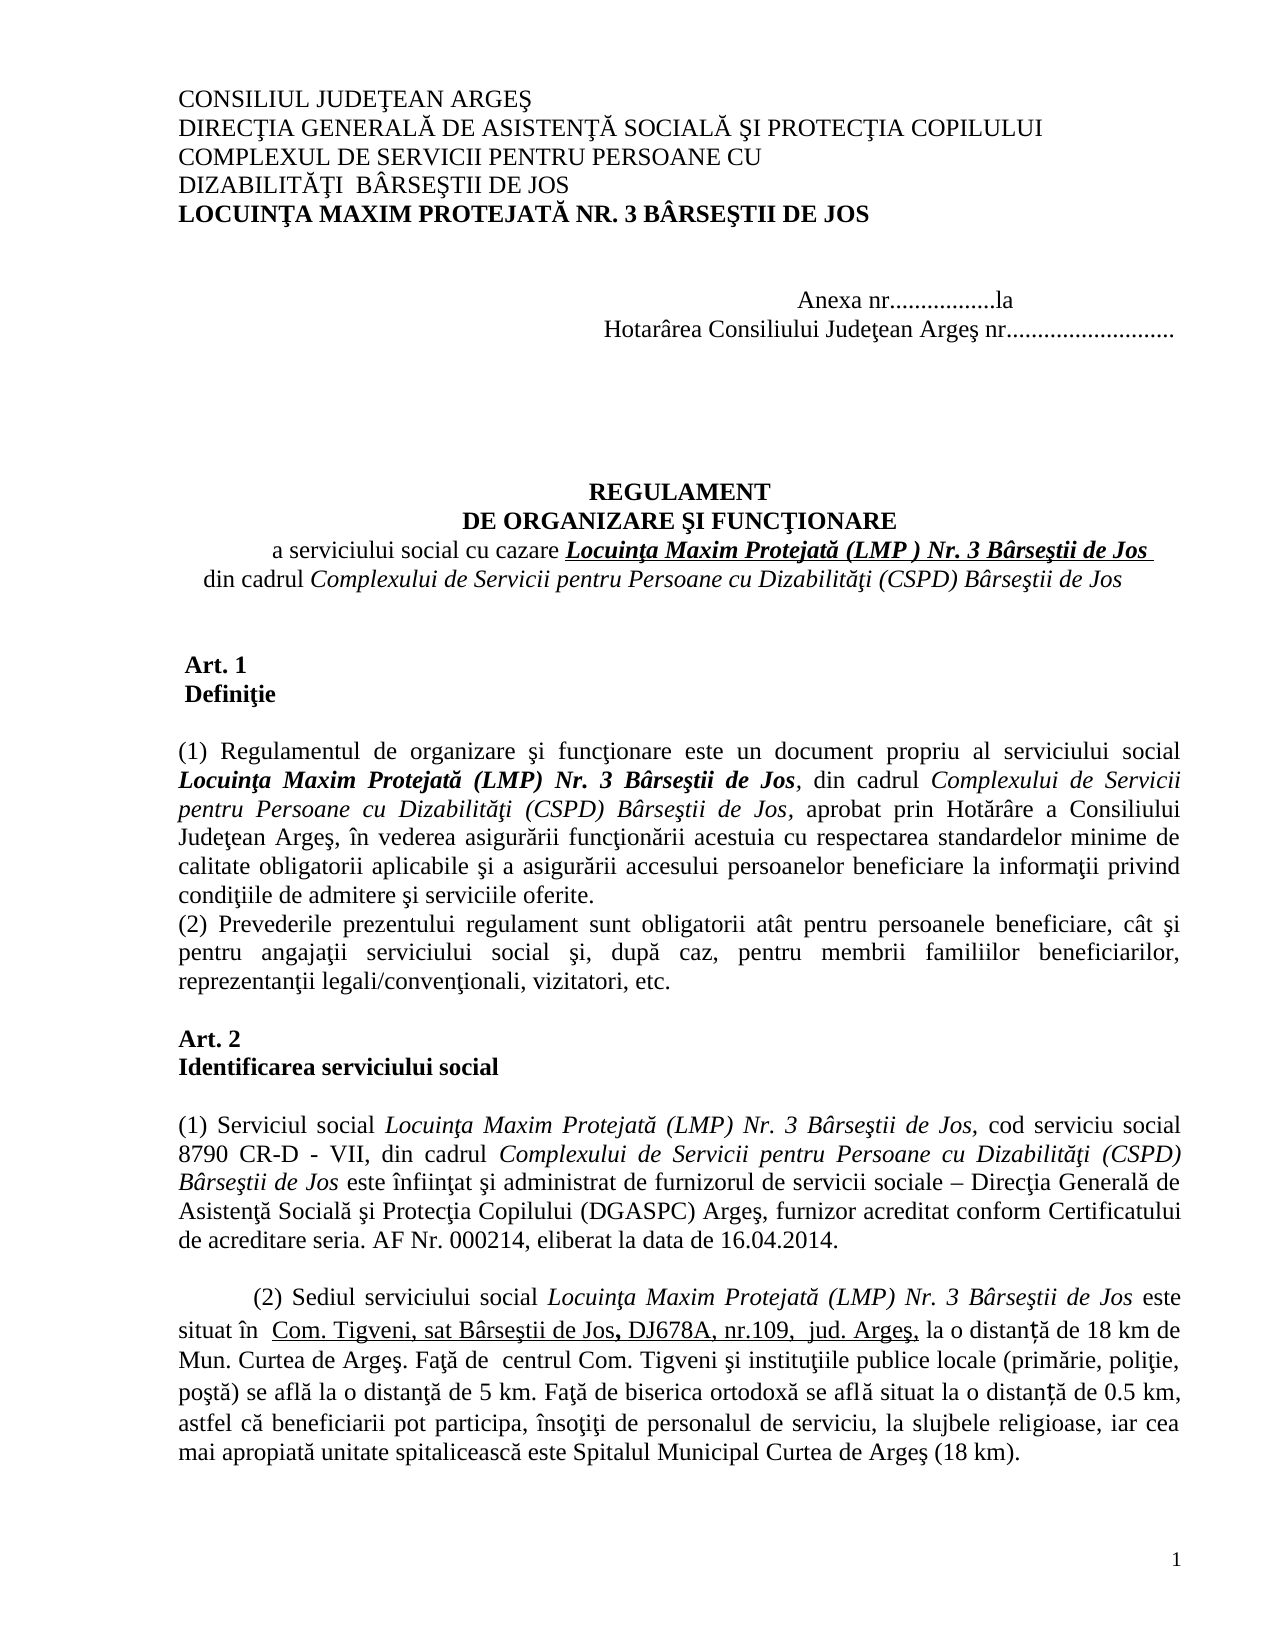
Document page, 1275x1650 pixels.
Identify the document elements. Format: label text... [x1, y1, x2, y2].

text (2) Prevederile prezentului regulament sunt obligatorii atât pentru persoanele beneficiare, cât şi pentru angajaţii serviciului social şi, după caz, pentru membrii familiilor beneficiarilor, reprezentanţii legali/convenţionali, vizitatori, etc. [178, 909, 1181, 995]
text din cadrul Complexului de Servicii pentru Persoane cu Dizabilităţi (CSPD) Bârseştii de Jos [178, 564, 1181, 592]
text (1) Regulamentul de organizare şi funcţionare este un document propriu al serviciului social Locuinţa Maxim Protejată (LMP) Nr. 3 Bârseştii de Jos, din cadrul Complexului de Servicii pentru Persoane cu Dizabilităţi (CSPD) Bârseştii de Jos, aprobat prin Hotărâre a Consiliului Judeţean Argeş, în vederea asigurării funcţionării acestuia cu respectarea standardelor minime de calitate obligatorii aplicabile şi a asigurării accesului persoanelor beneficiare la informaţii privind condiţiile de admitere şi serviciile oferite. [178, 736, 1181, 909]
text Definiţie [178, 679, 1181, 707]
text CONSILIUL JUDEŢEAN ARGEŞ [178, 84, 1181, 113]
text Hotarârea Consiliului Judeţean Argeş nr........................... [178, 314, 1181, 343]
text Art. 2 [178, 1024, 1181, 1052]
text DE ORGANIZARE ŞI FUNCŢIONARE [178, 506, 1181, 535]
text Art. 1 [178, 650, 1181, 679]
text LOCUINŢA MAXIM PROTEJATĂ NR. 3 BÂRSEŞTII DE JOS [178, 199, 919, 228]
text COMPLEXUL DE SERVICII PENTRU PERSOANE CU DIZABILITĂŢI BÂRSEŞTII DE JOS [178, 142, 919, 199]
text DIRECŢIA GENERALĂ DE ASISTENŢĂ SOCIALĂ ŞI PROTECŢIA COPILULUI [178, 113, 1181, 142]
text (2) Sediul serviciului social Locuinţa Maxim Protejată (LMP) Nr. 3 Bârseştii de Jos este situat în Com. Tigveni, sat Bârseştii de Jos, DJ678A, nr.109, jud. Argeş, la o distanță de de Mun. Curtea de Argeş. Faţă de centrul Com. Tigveni şi instituţiile publice locale (primărie, poliţie, poştă) se află la o distanţă de . Faţă de biserica ortodoxă se află situat la o distanță de , astfel că beneficiarii pot participa, însoţiţi de personalul de serviciu, la slujbele religioase, iar cea mai apropiată unitate spitalicească este Spitalul Municipal Curtea de Argeş (). [178, 1282, 1181, 1466]
text REGULAMENT [178, 477, 1181, 506]
text a serviciului social cu cazare Locuinţa Maxim Protejată (LMP ) Nr. 3 Bârseştii de Jos [178, 535, 1181, 564]
text Identificarea serviciului social [178, 1052, 1181, 1081]
text Anexa nr.................la [178, 286, 1181, 314]
text (1) Serviciul social Locuinţa Maxim Protejată (LMP) Nr. 3 Bârseştii de Jos, cod serviciu social 8790 CR-D - VII, din cadrul Complexului de Servicii pentru Persoane cu Dizabilităţi (CSPD) Bârseştii de Jos este înfiinţat şi administrat de furnizorul de servicii sociale – Direcţia Generală de Asistenţă Socială şi Protecţia Copilului (DGASPC) Argeş, furnizor acreditat conform Certificatului de acreditare seria. AF Nr. 000214, eliberat la data de 16.04.2014. [178, 1110, 1181, 1254]
